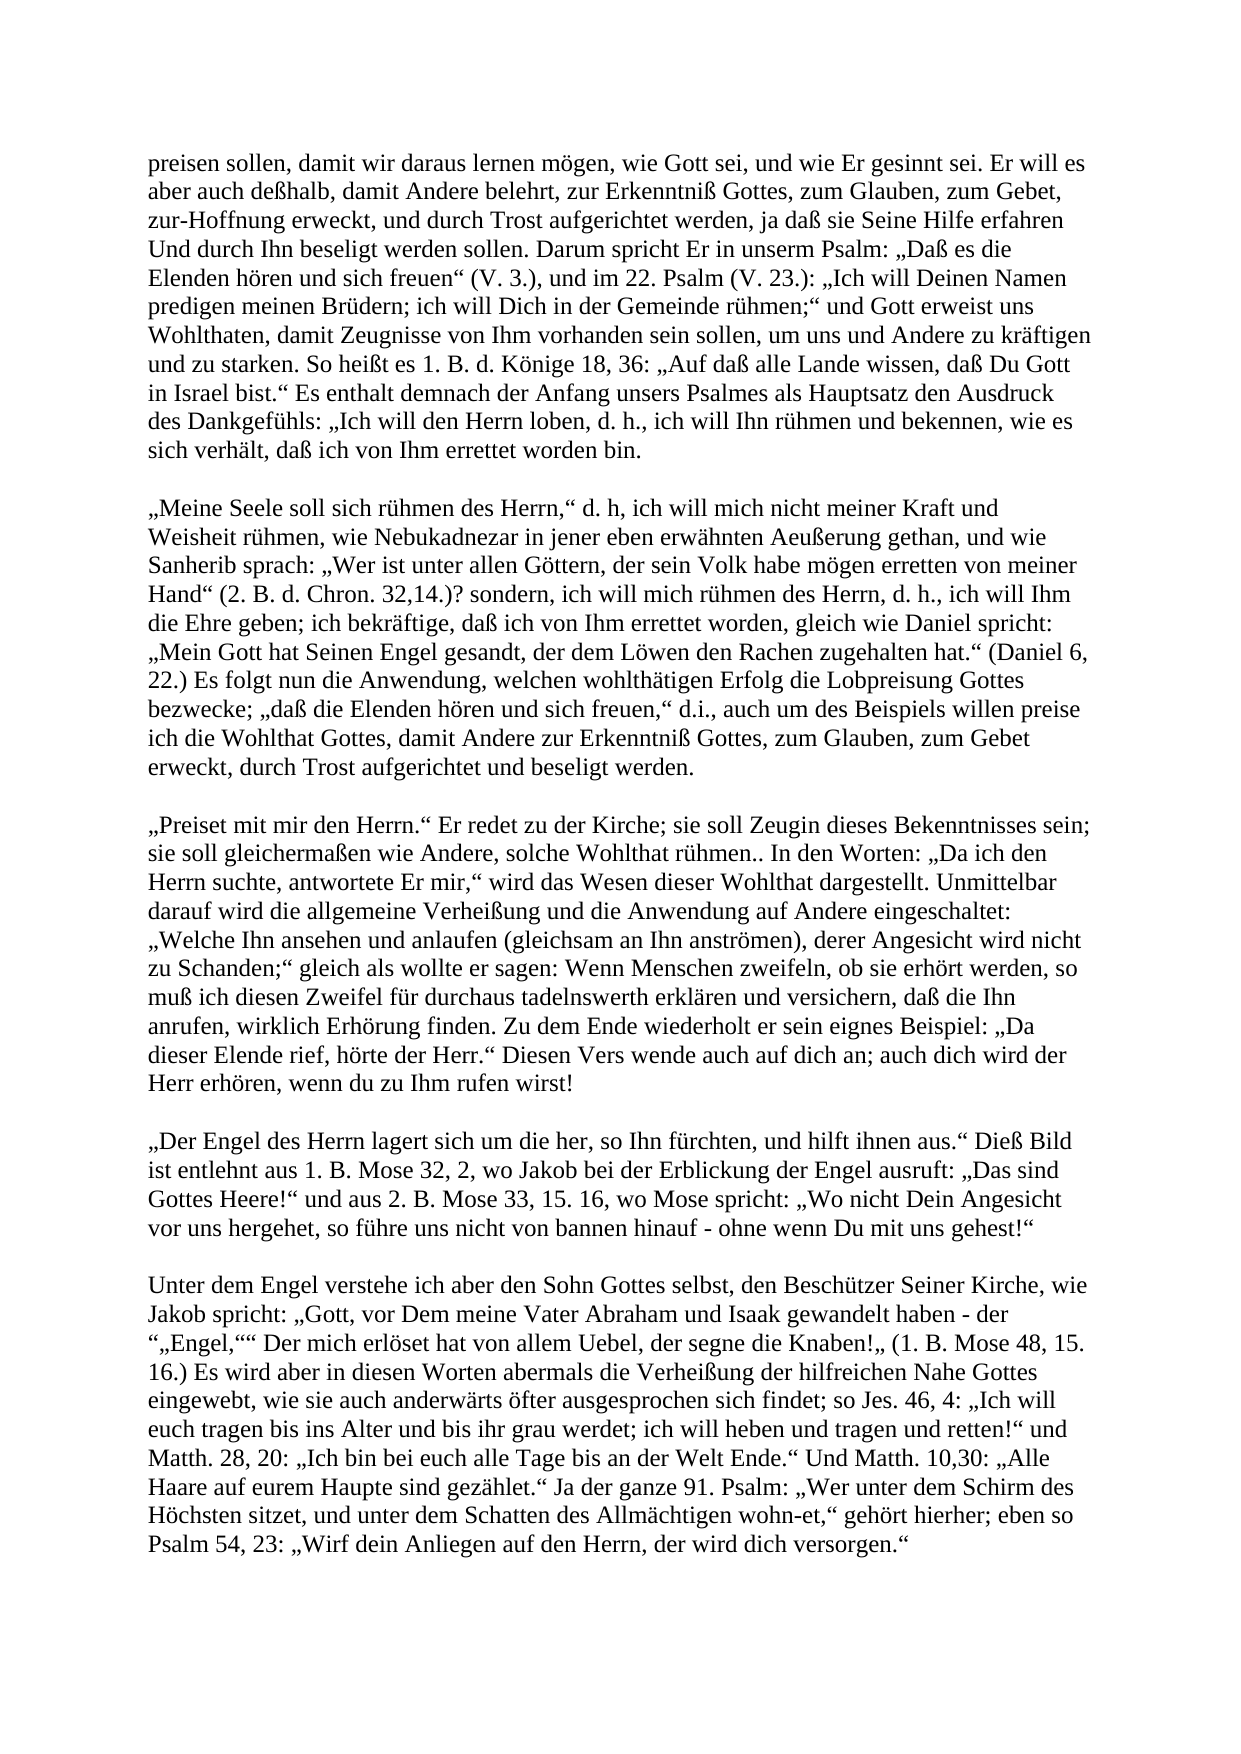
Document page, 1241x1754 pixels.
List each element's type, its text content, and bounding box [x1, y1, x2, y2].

text „Der Engel des Herrn lagert sich um die her, so Ihn fürchten, und hilft ihnen aus.“ Dieß Bild ist entlehnt aus 1. B. Mose 32, 2, wo Jakob bei der Erblickung der Engel ausruft: „Das sind Gottes Heere!“ und aus 2. B. Mose 33, 15. 16, wo Mose spricht: „Wo nicht Dein Angesicht vor uns hergehet, so führe uns nicht von bannen hinauf - ohne wenn Du mit uns gehest!“ [148, 1126, 1093, 1241]
text „Preiset mit mir den Herrn.“ Er redet zu der Kirche; sie soll Zeugin dieses Bekenntnisses sein; sie soll gleichermaßen wie Andere, solche Wohlthat rühmen.. In den Worten: „Da ich den Herrn suchte, antwortete Er mir,“ wird das Wesen dieser Wohlthat dargestellt. Unmittelbar darauf wird die allgemeine Verheißung und die Anwendung auf Andere eingeschaltet: „Welche Ihn ansehen und anlaufen (gleichsam an Ihn anströmen), derer Angesicht wird nicht zu Schanden;“ gleich als wollte er sagen: Wenn Menschen zweifeln, ob sie erhört werden, so muß ich diesen Zweifel für durchaus tadelnswerth erklären und versichern, daß die Ihn anrufen, wirklich Erhörung finden. Zu dem Ende wiederholt er sein eignes Beispiel: „Da dieser Elende rief, hörte der Herr.“ Diesen Vers wende auch auf dich an; auch dich wird der Herr erhören, wenn du zu Ihm rufen wirst! [148, 810, 1093, 1097]
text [148, 148, 1093, 464]
text Unter dem Engel verstehe ich aber den Sohn Gottes selbst, den Beschützer Seiner Kirche, wie Jakob spricht: „Gott, vor Dem meine Vater Abraham und Isaak gewandelt haben - der “„Engel,““ Der mich erlöset hat von allem Uebel, der segne die Knaben!„ (1. B. Mose 48, 15. 16.) Es wird aber in diesen Worten abermals die Verheißung der hilfreichen Nahe Gottes eingewebt, wie sie auch anderwärts öfter ausgesprochen sich findet; so Jes. 46, 4: „Ich will euch tragen bis ins Alter und bis ihr grau werdet; ich will heben und tragen und retten!“ und Matth. 28, 20: „Ich bin bei euch alle Tage bis an der Welt Ende.“ Und Matth. 10,30: „Alle Haare auf eurem Haupte sind gezählet.“ Ja der ganze 91. Psalm: „Wer unter dem Schirm des Höchsten sitzet, und unter dem Schatten des Allmächtigen wohn-et,“ gehört hierher; eben so Psalm 54, 23: „Wirf dein Anliegen auf den Herrn, der wird dich versorgen.“ [148, 1271, 1093, 1558]
text „Meine Seele soll sich rühmen des Herrn,“ d. h, ich will mich nicht meiner Kraft und Weisheit rühmen, wie Nebukadnezar in jener eben erwähnten Aeußerung gethan, und wie Sanherib sprach: „Wer ist unter allen Göttern, der sein Volk habe mögen erretten von meiner Hand“ (2. B. d. Chron. 32,14.)? sondern, ich will mich rühmen des Herrn, d. h., ich will Ihm die Ehre geben; ich bekräftige, daß ich von Ihm errettet worden, gleich wie Daniel spricht: „Mein Gott hat Seinen Engel gesandt, der dem Löwen den Rachen zugehalten hat.“ (Daniel 6, 22.) Es folgt nun die Anwendung, welchen wohlthätigen Erfolg die Lobpreisung Gottes bezwecke; „daß die Elenden hören und sich freuen,“ d.i., auch um des Beispiels willen preise ich die Wohlthat Gottes, damit Andere zur Erkenntniß Gottes, zum Glauben, zum Gebet erweckt, durch Trost aufgerichtet und beseligt werden. [148, 493, 1093, 781]
